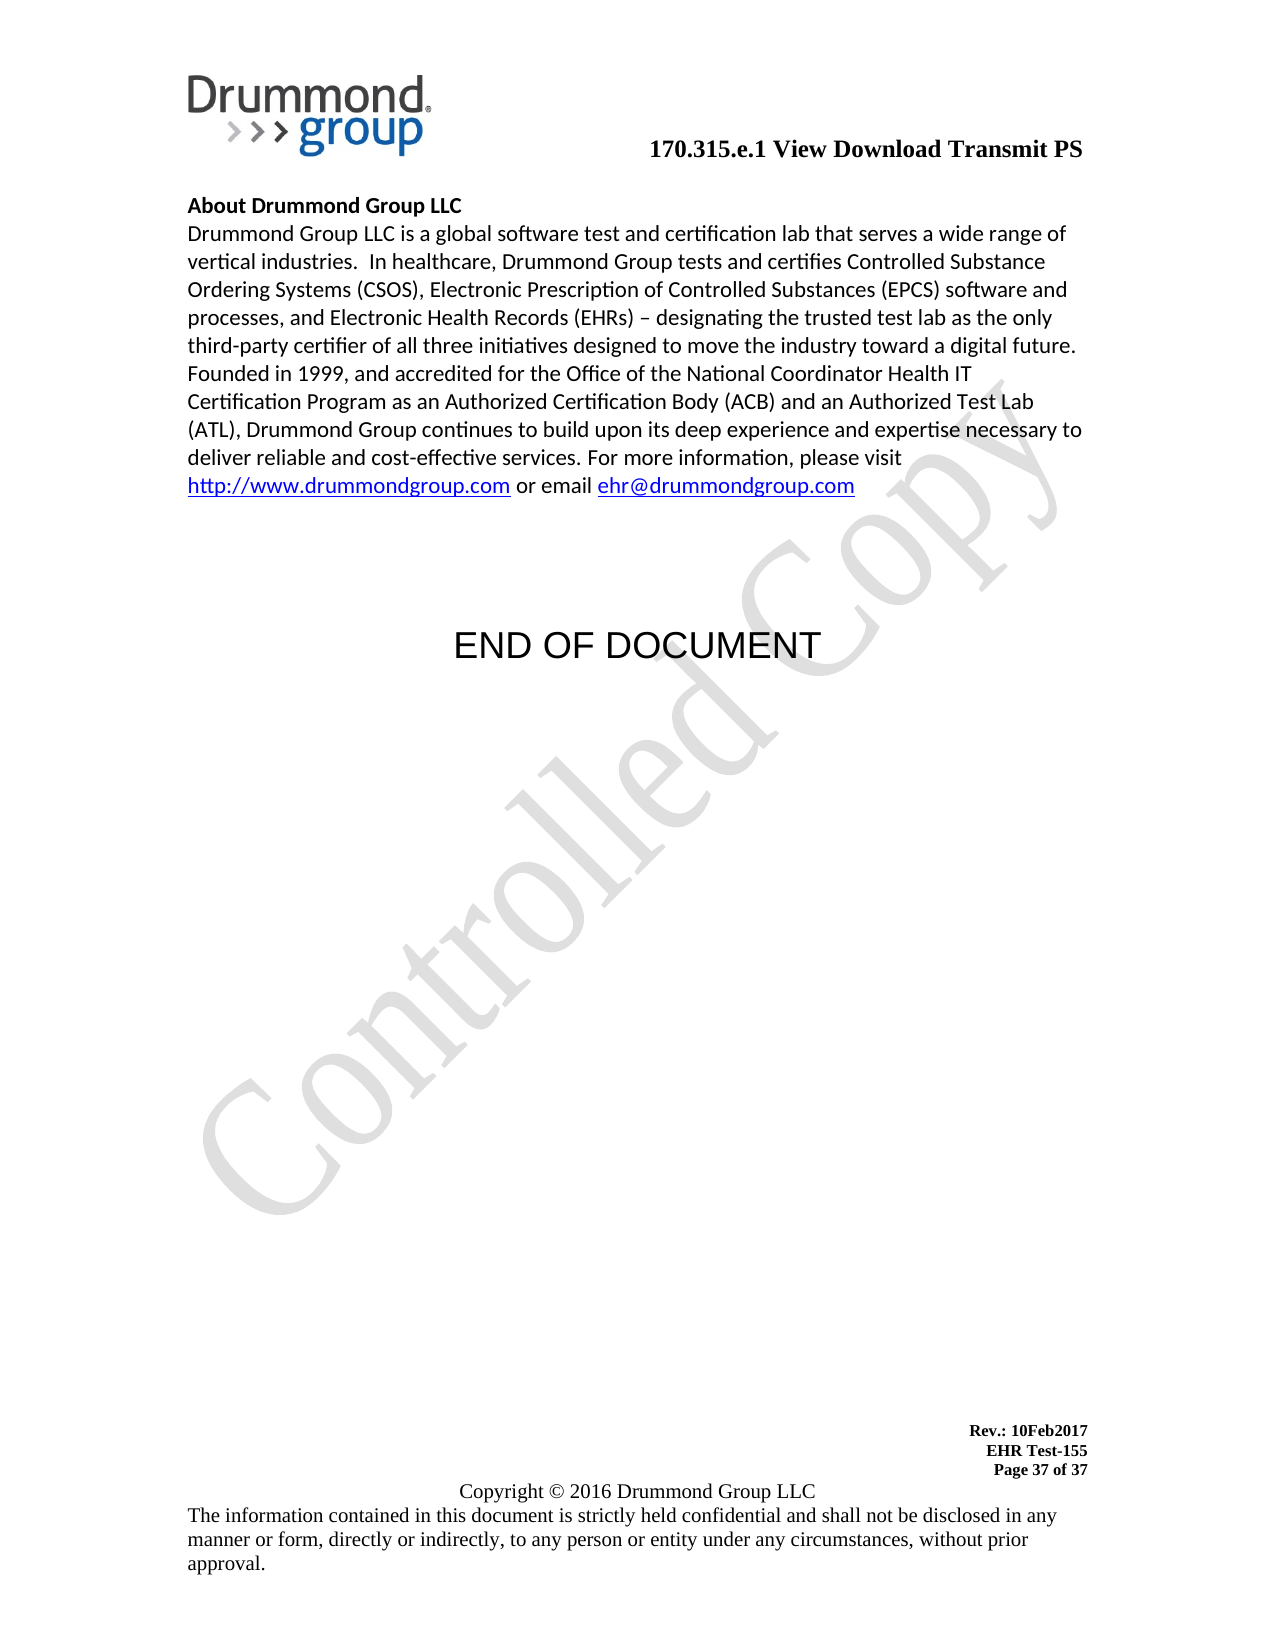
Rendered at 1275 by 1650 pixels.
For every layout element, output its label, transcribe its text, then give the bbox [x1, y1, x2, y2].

picture [187, 75, 433, 157]
text Drummond Group LLC is a global software test and certification lab that serves a wide range of vertical industries. In healthcare, Drummond Group tests and certifies Controlled Substance Ordering Systems (CSOS), Electronic Prescription of Controlled Substances (EPCS) software and processes, and Electronic Health Records (EHRs) – designating the trusted test lab as the only third-party certifier of all three initiatives designed to move the industry toward a digital future. Founded in 1999, and accredited for the Office of the National Coordinator Health IT Certification Program as an Authorized Certification Body (ACB) and an Authorized Test Lab (ATL), Drummond Group continues to build upon its deep experience and expertise necessary to deliver reliable and cost-effective services. For more information, please visit http://www.drummondgroup.com or email ehr@drummondgroup.com [187, 219, 1087, 499]
text END OF DOCUMENT [187, 623, 1087, 666]
text About Drummond Group LLC [187, 191, 1087, 219]
